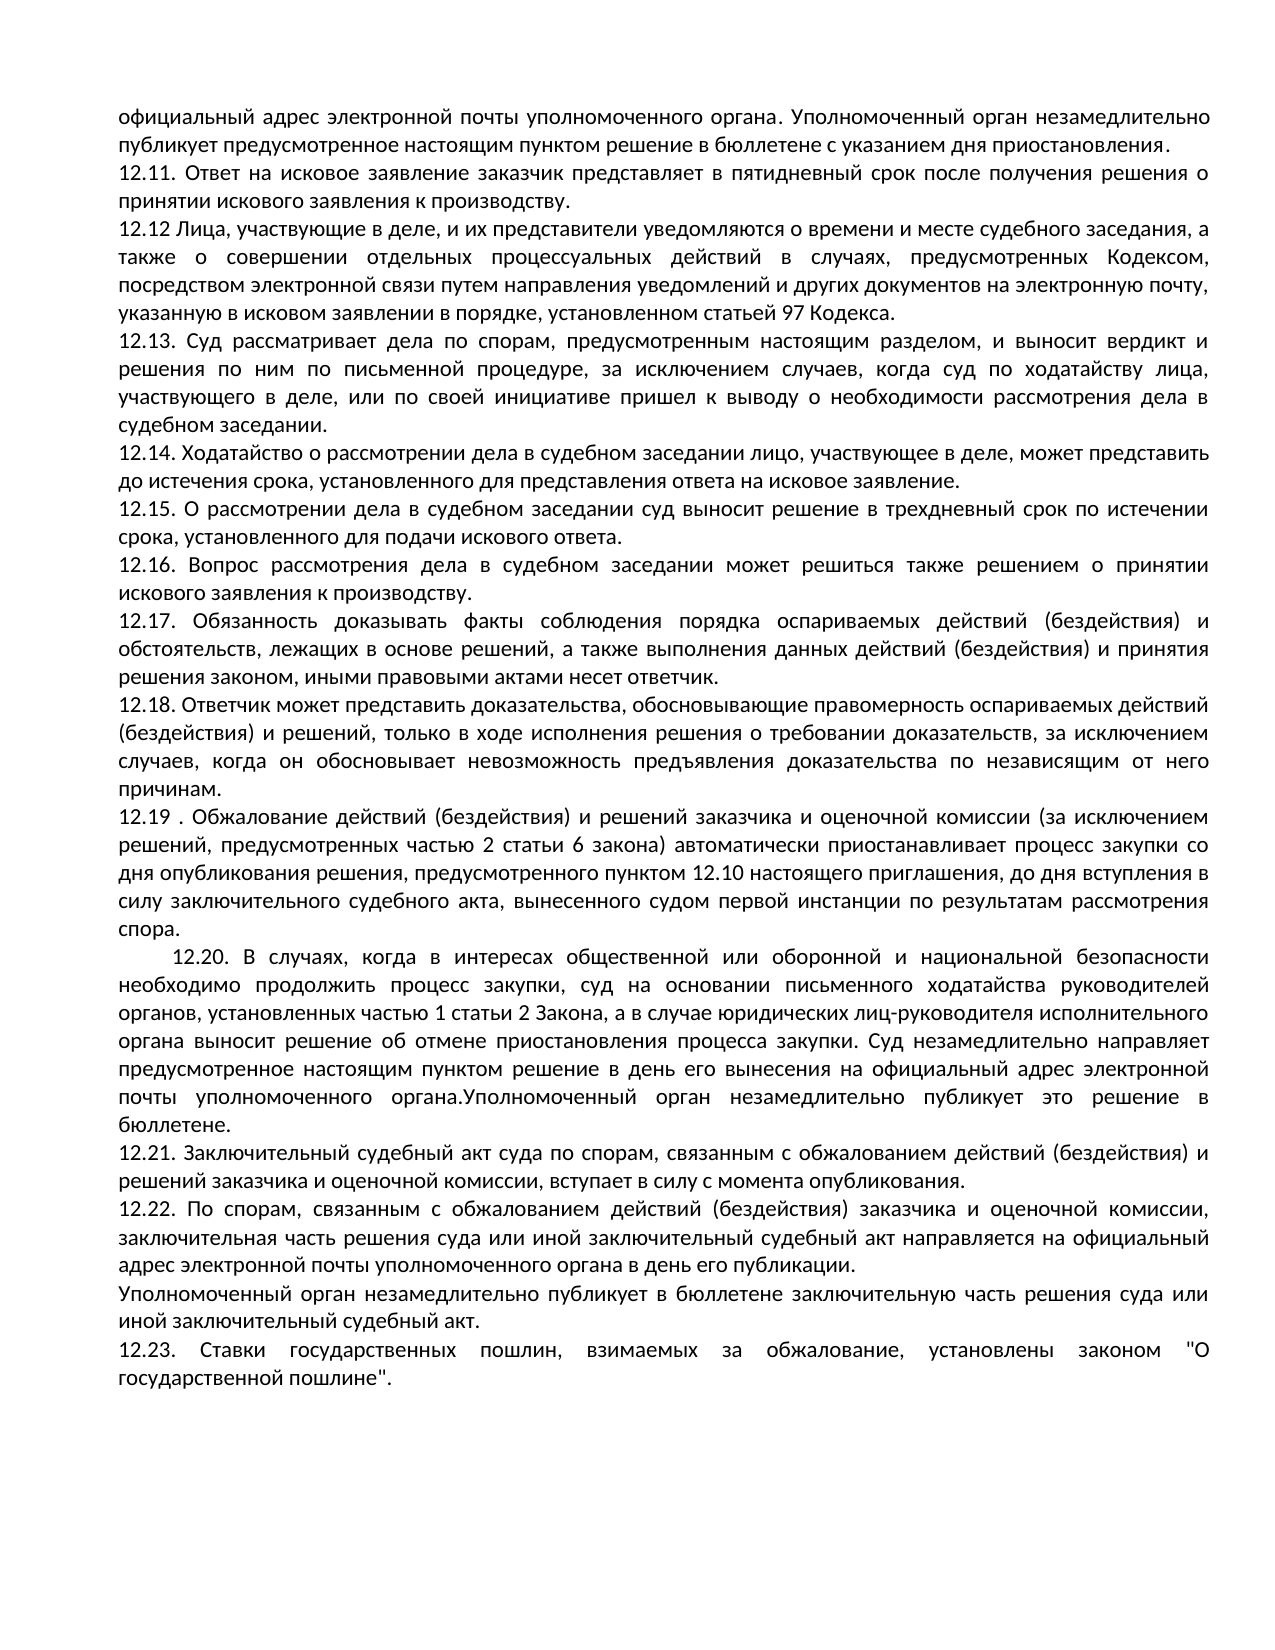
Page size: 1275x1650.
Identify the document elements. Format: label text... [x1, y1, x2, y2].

text 12.18. Ответчик может представить доказательства, обосновывающие правомерность оспариваемых действий (бездействия) и решений, только в ходе исполнения решения о требовании доказательств, за исключением случаев, когда он обосновывает невозможность предъявления доказательства по независящим от него причинам. [118, 690, 1211, 802]
text 12.12 Лица, участвующие в деле, и их представители уведомляются о времени и месте судебного заседания, а также о совершении отдельных процессуальных действий в случаях, предусмотренных Кодексом, посредством электронной связи путем направления уведомлений и других документов на электронную почту, указанную в исковом заявлении в порядке, установленном статьей 97 Кодекса. [118, 214, 1211, 326]
text 12.11. Ответ на исковое заявление заказчик представляет в пятидневный срок после получения решения о принятии искового заявления к производству. [118, 158, 1211, 214]
text 12.19 . Обжалование действий (бездействия) и решений заказчика и оценочной комиссии (за исключением решений, предусмотренных частью 2 статьи 6 закона) автоматически приостанавливает процесс закупки со дня опубликования решения, предусмотренного пунктом 12.10 настоящего приглашения, до дня вступления в силу заключительного судебного акта, вынесенного судом первой инстанции по результатам рассмотрения спора. [118, 802, 1211, 942]
text 12.14. Ходатайство о рассмотрении дела в судебном заседании лицо, участвующее в деле, может представить до истечения срока, установленного для представления ответа на исковое заявление. [118, 438, 1211, 494]
text 12.15. О рассмотрении дела в судебном заседании суд выносит решение в трехдневный срок по истечении срока, установленного для подачи искового ответа. [118, 494, 1211, 550]
text 12.17. Обязанность доказывать факты соблюдения порядка оспариваемых действий (бездействия) и обстоятельств, лежащих в основе решений, а также выполнения данных действий (бездействия) и принятия решения законом, иными правовыми актами несет ответчик. [118, 606, 1211, 690]
text 12.23. Ставки государственных пошлин, взимаемых за обжалование, установлены законом "О государственной пошлине". [118, 1335, 1211, 1391]
text 12.22. По спорам, связанным с обжалованием действий (бездействия) заказчика и оценочной комиссии, заключительная часть решения суда или иной заключительный судебный акт направляется на официальный адрес электронной почты уполномоченного органа в день его публикации. [118, 1194, 1211, 1279]
text 12.20. В случаях, когда в интересах общественной или оборонной и национальной безопасности необходимо продолжить процесс закупки, суд на основании письменного ходатайства руководителей органов, установленных частью 1 статьи 2 Закона, а в случае юридических лиц-руководителя исполнительного органа выносит решение об отмене приостановления процесса закупки. Суд незамедлительно направляет предусмотренное настоящим пунктом решение в день его вынесения на официальный адрес электронной почты уполномоченного органа.Уполномоченный орган незамедлительно публикует это решение в бюллетене. [118, 942, 1211, 1138]
text Уполномоченный орган незамедлительно публикует в бюллетене заключительную часть решения суда или иной заключительный судебный акт. [118, 1279, 1211, 1335]
text 12.21. Заключительный судебный акт суда по спорам, связанным с обжалованием действий (бездействия) и решений заказчика и оценочной комиссии, вступает в силу с момента опубликования. [118, 1138, 1211, 1194]
text 12.16. Вопрос рассмотрения дела в судебном заседании может решиться также решением о принятии искового заявления к производству. [118, 550, 1211, 606]
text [118, 102, 1211, 158]
text 12.13. Суд рассматривает дела по спорам, предусмотренным настоящим разделом, и выносит вердикт и решения по ним по письменной процедуре, за исключением случаев, когда суд по ходатайству лица, участвующего в деле, или по своей инициативе пришел к выводу о необходимости рассмотрения дела в судебном заседании. [118, 326, 1211, 438]
